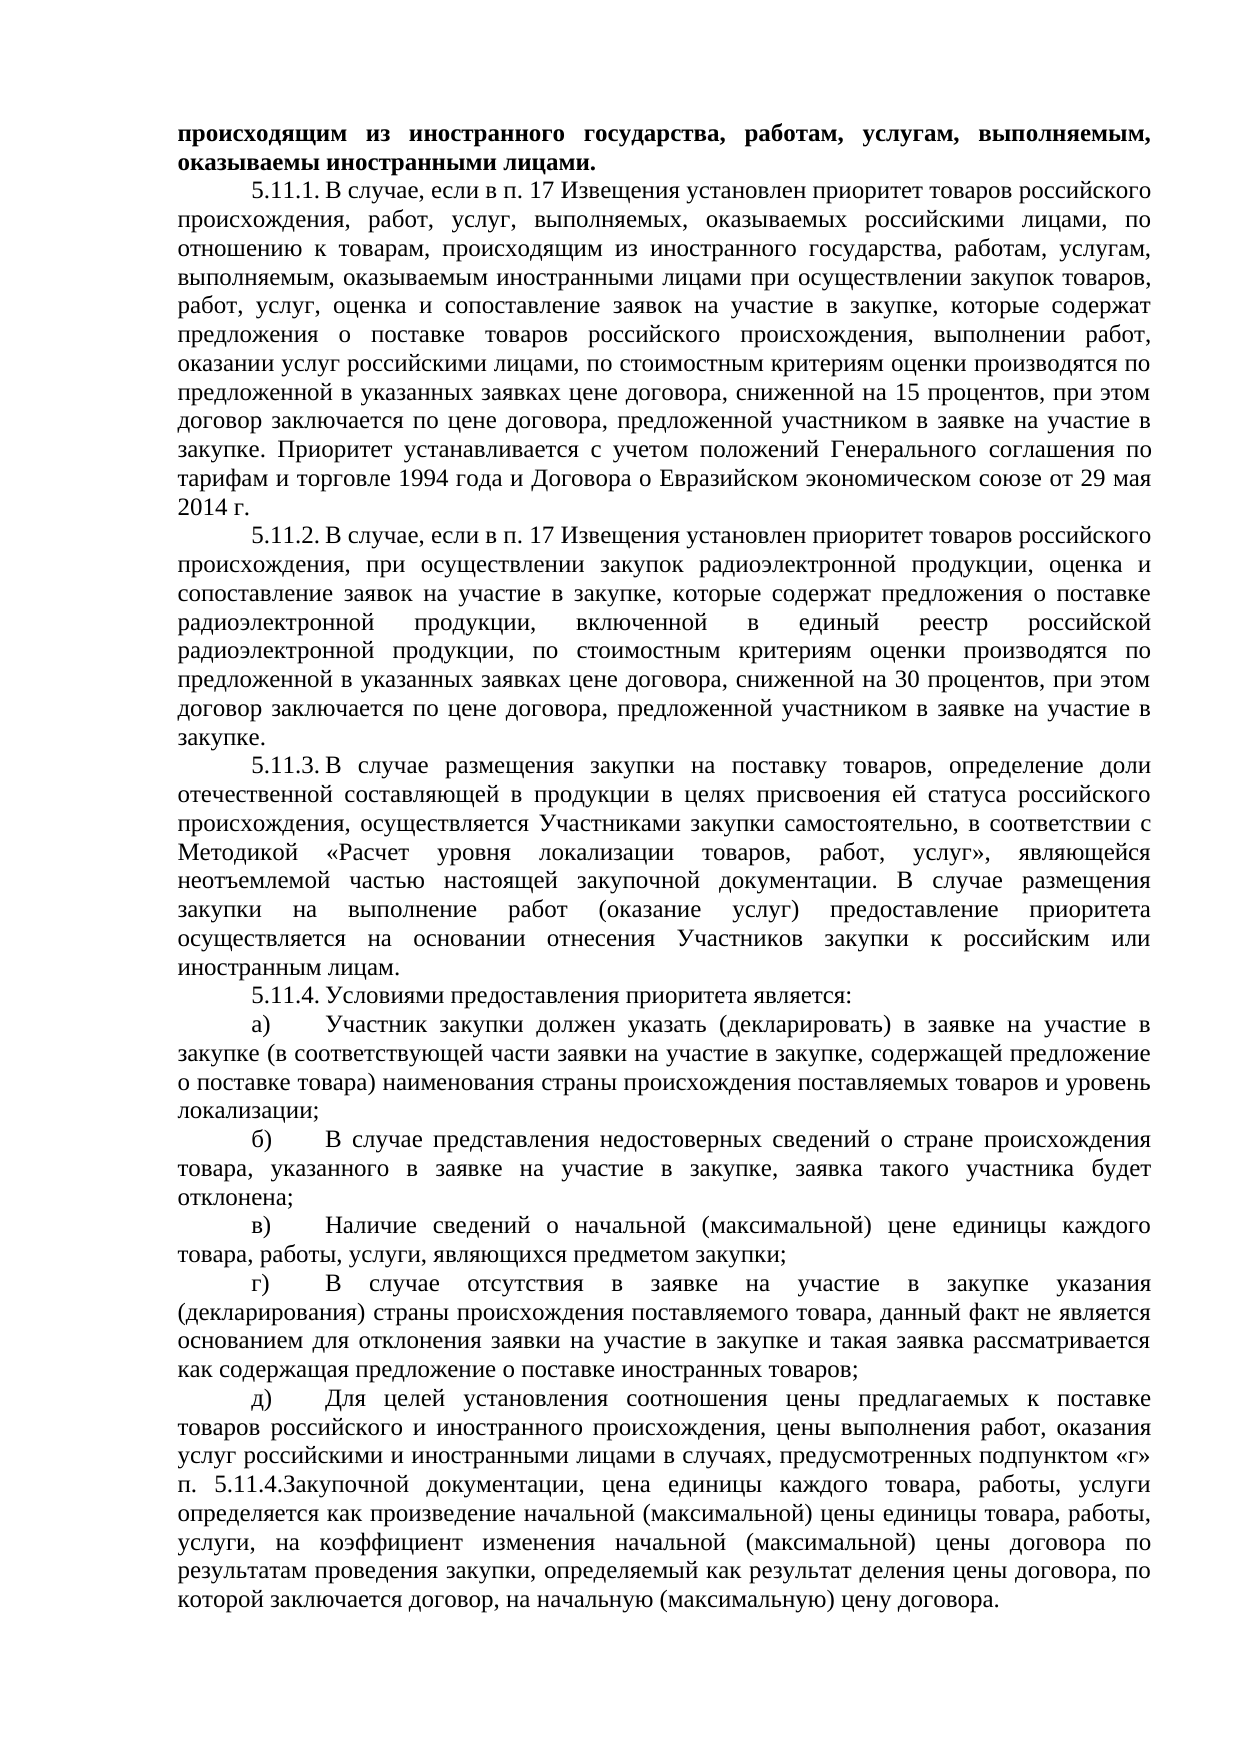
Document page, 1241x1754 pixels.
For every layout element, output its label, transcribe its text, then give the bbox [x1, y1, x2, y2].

list В случае, если в п. 17 Извещения установлен приоритет товаров российского происхождения, работ, услуг, выполняемых, оказываемых российскими лицами, по отношению к товарам, происходящим из иностранного государства, работам, услугам, выполняемым, оказываемым иностранными лицами при осуществлении закупок товаров, работ, услуг, оценка и сопоставление заявок на участие в закупке, которые содержат предложения о поставке товаров российского происхождения, выполнении работ, оказании услуг российскими лицами, по стоимостным критериям оценки производятся по предложенной в указанных заявках цене договора, сниженной на 15 процентов, при этом договор заключается по цене договора, предложенной участником в заявке на участие в закупке. Приоритет устанавливается с учетом положений Генерального соглашения по тарифам и торговле 1994 года и Договора о Евразийском экономическом союзе от 29 мая 2014 г. [177, 176, 1152, 521]
list Наличие сведений о начальной (максимальной) цене единицы каждого товара, работы, услуги, являющихся предметом закупки; [177, 1211, 1152, 1268]
list В случае представления недостоверных сведений о стране происхождения товара, указанного в заявке на участие в закупке, заявка такого участника будет отклонена; [177, 1124, 1152, 1211]
list В случае размещения закупки на поставку товаров, определение доли отечественной составляющей в продукции в целях присвоения ей статуса российского происхождения, осуществляется Участниками закупки самостоятельно, в соответствии с Методикой «Расчет уровня локализации товаров, работ, услуг», являющейся неотъемлемой частью настоящей закупочной документации. В случае размещения закупки на выполнение работ (оказание услуг) предоставление приоритета осуществляется на основании отнесения Участников закупки к российским или иностранным лицам. [177, 751, 1152, 981]
list В случае, если в п. 17 Извещения установлен приоритет товаров российского происхождения, при осуществлении закупок радиоэлектронной продукции, оценка и сопоставление заявок на участие в закупке, которые содержат предложения о поставке радиоэлектронной продукции, включенной в единый реестр российской радиоэлектронной продукции, по стоимостным критериям оценки производятся по предложенной в указанных заявках цене договора, сниженной на 30 процентов, при этом договор заключается по цене договора, предложенной участником в заявке на участие в закупке. [177, 521, 1152, 751]
list Условиями предоставления приоритета является: [177, 981, 1152, 1009]
list Для целей установления соотношения цены предлагаемых к поставке товаров российского и иностранного происхождения, цены выполнения работ, оказания услуг российскими и иностранными лицами в случаях, предусмотренных подпунктом «г» п. 5.11.4.Закупочной документации, цена единицы каждого товара, работы, услуги определяется как произведение начальной (максимальной) цены единицы товара, работы, услуги, на коэффициент изменения начальной (максимальной) цены договора по результатам проведения закупки, определяемый как результат деления цены договора, по которой заключается договор, на начальную (максимальную) цену договора. [177, 1383, 1152, 1613]
list В случае отсутствия в заявке на участие в закупке указания (декларирования) страны происхождения поставляемого товара, данный факт не является основанием для отклонения заявки на участие в закупке и такая заявка рассматривается как содержащая предложение о поставке иностранных товаров; [177, 1268, 1152, 1383]
list Участник закупки должен указать (декларировать) в заявке на участие в закупке (в соответствующей части заявки на участие в закупке, содержащей предложение о поставке товара) наименования страны происхождения поставляемых товаров и уровень локализации; [177, 1009, 1152, 1124]
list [177, 118, 1152, 176]
